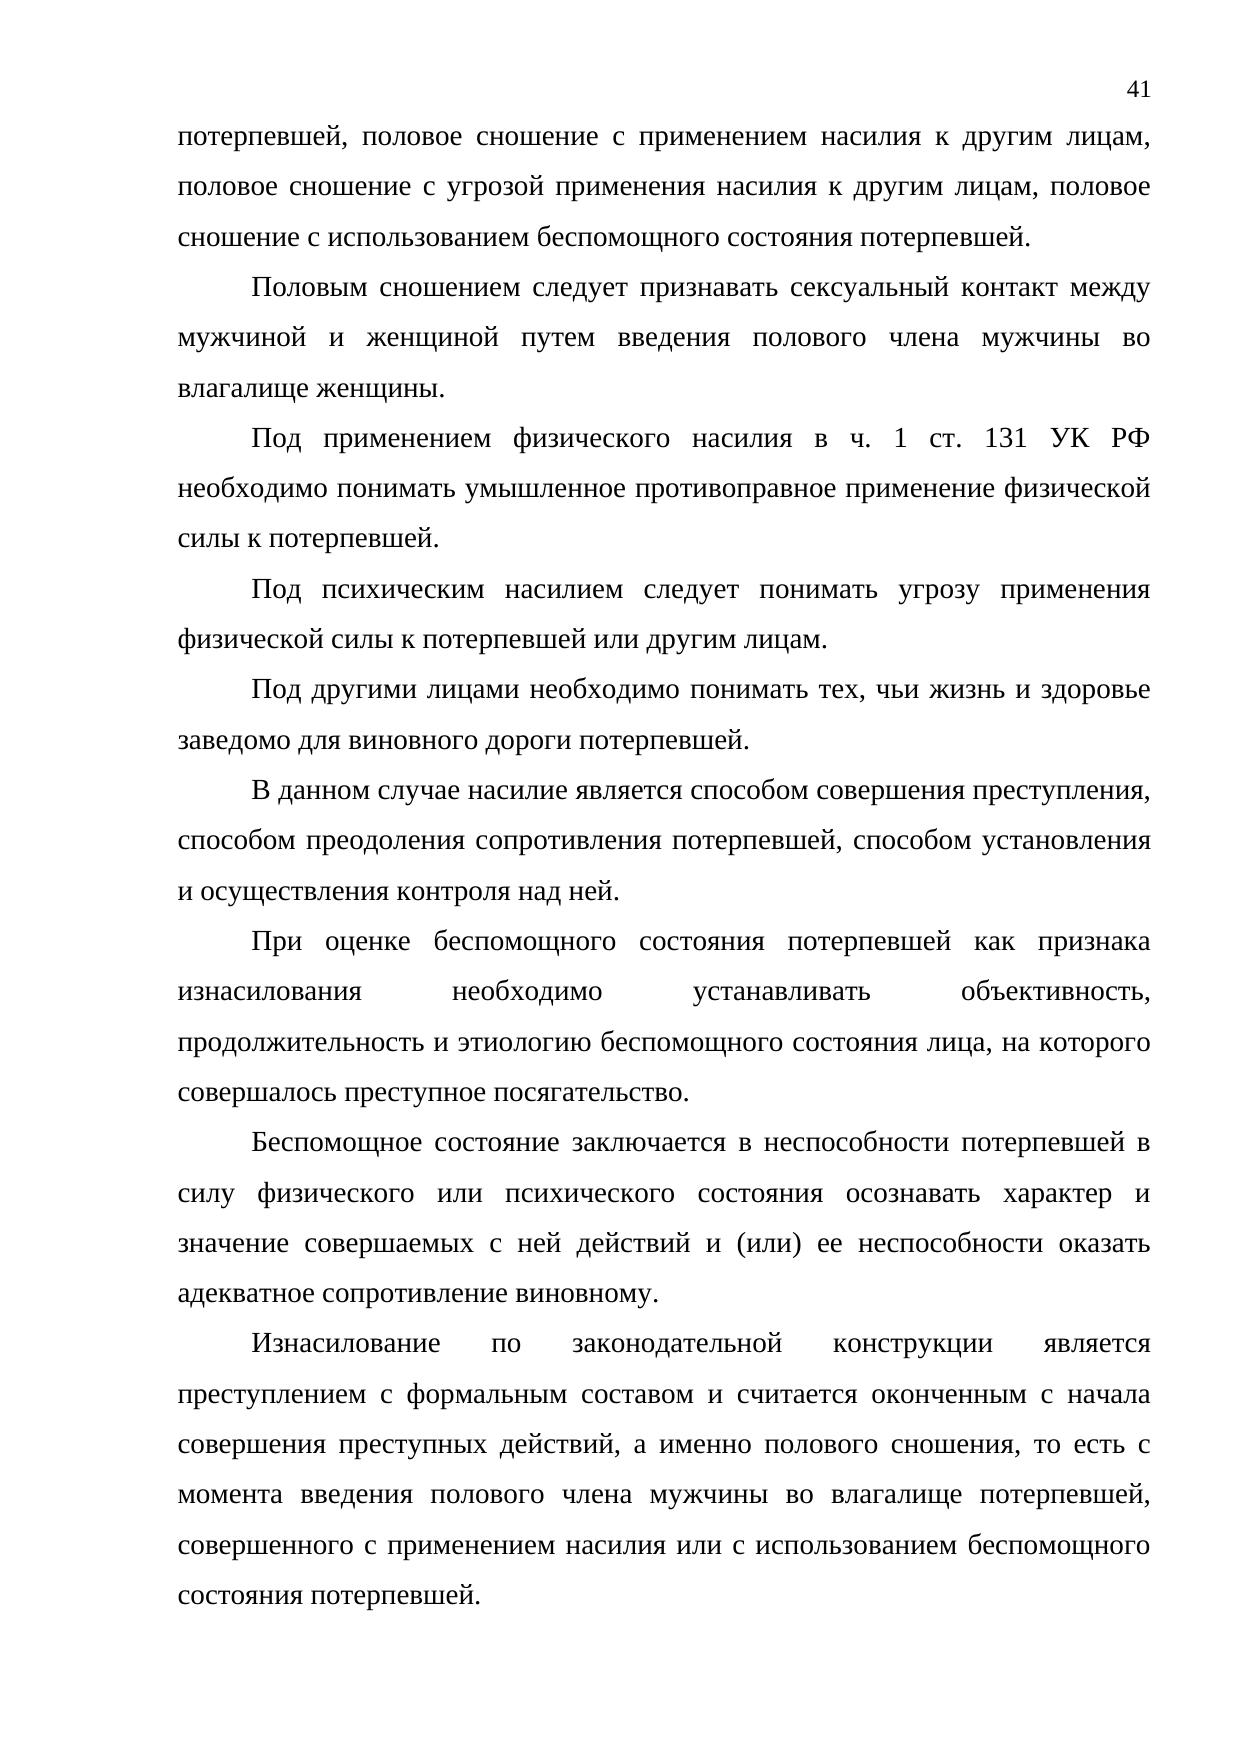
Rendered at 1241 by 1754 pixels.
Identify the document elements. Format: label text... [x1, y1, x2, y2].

text Под психическим насилием следует понимать угрозу применения физической силы к потерпевшей или другим лицам. [177, 571, 1152, 655]
text В данном случае насилие является способом совершения преступления, способом преодоления сопротивления потерпевшей, способом установления и осуществления контроля над ней. [177, 772, 1152, 906]
text Половым сношением следует признавать сексуальный контакт между мужчиной и женщиной путем введения полового члена мужчины во влагалище женщины. [177, 269, 1152, 403]
text Под применением физического насилия в ч. 1 ст. 131 УК РФ необходимо понимать умышленное противоправное применение физической силы к потерпевшей. [177, 420, 1152, 554]
text Беспомощное состояние заключается в неспособности потерпевшей в силу физического или психического состояния осознавать характер и значение совершаемых с ней действий и (или) ее неспособности оказать адекватное сопротивление виновному. [177, 1124, 1152, 1309]
text Изнасилование по законодательной конструкции является преступлением с формальным составом и считается оконченным с начала совершения преступных действий, а именно полового сношения, то есть с момента введения полового члена мужчины во влагалище потерпевшей, совершенного с применением насилия или с использованием беспомощного состояния потерпевшей. [177, 1326, 1152, 1611]
text Под другими лицами необходимо понимать тех, чьи жизнь и здоровье заведомо для виновного дороги потерпевшей. [177, 672, 1152, 755]
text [177, 118, 1152, 252]
text При оценке беспомощного состояния потерпевшей как признака изнасилования необходимо устанавливать объективность, продолжительность и этиологию беспомощного состояния лица, на которого совершалось преступное посягательство. [177, 923, 1152, 1108]
